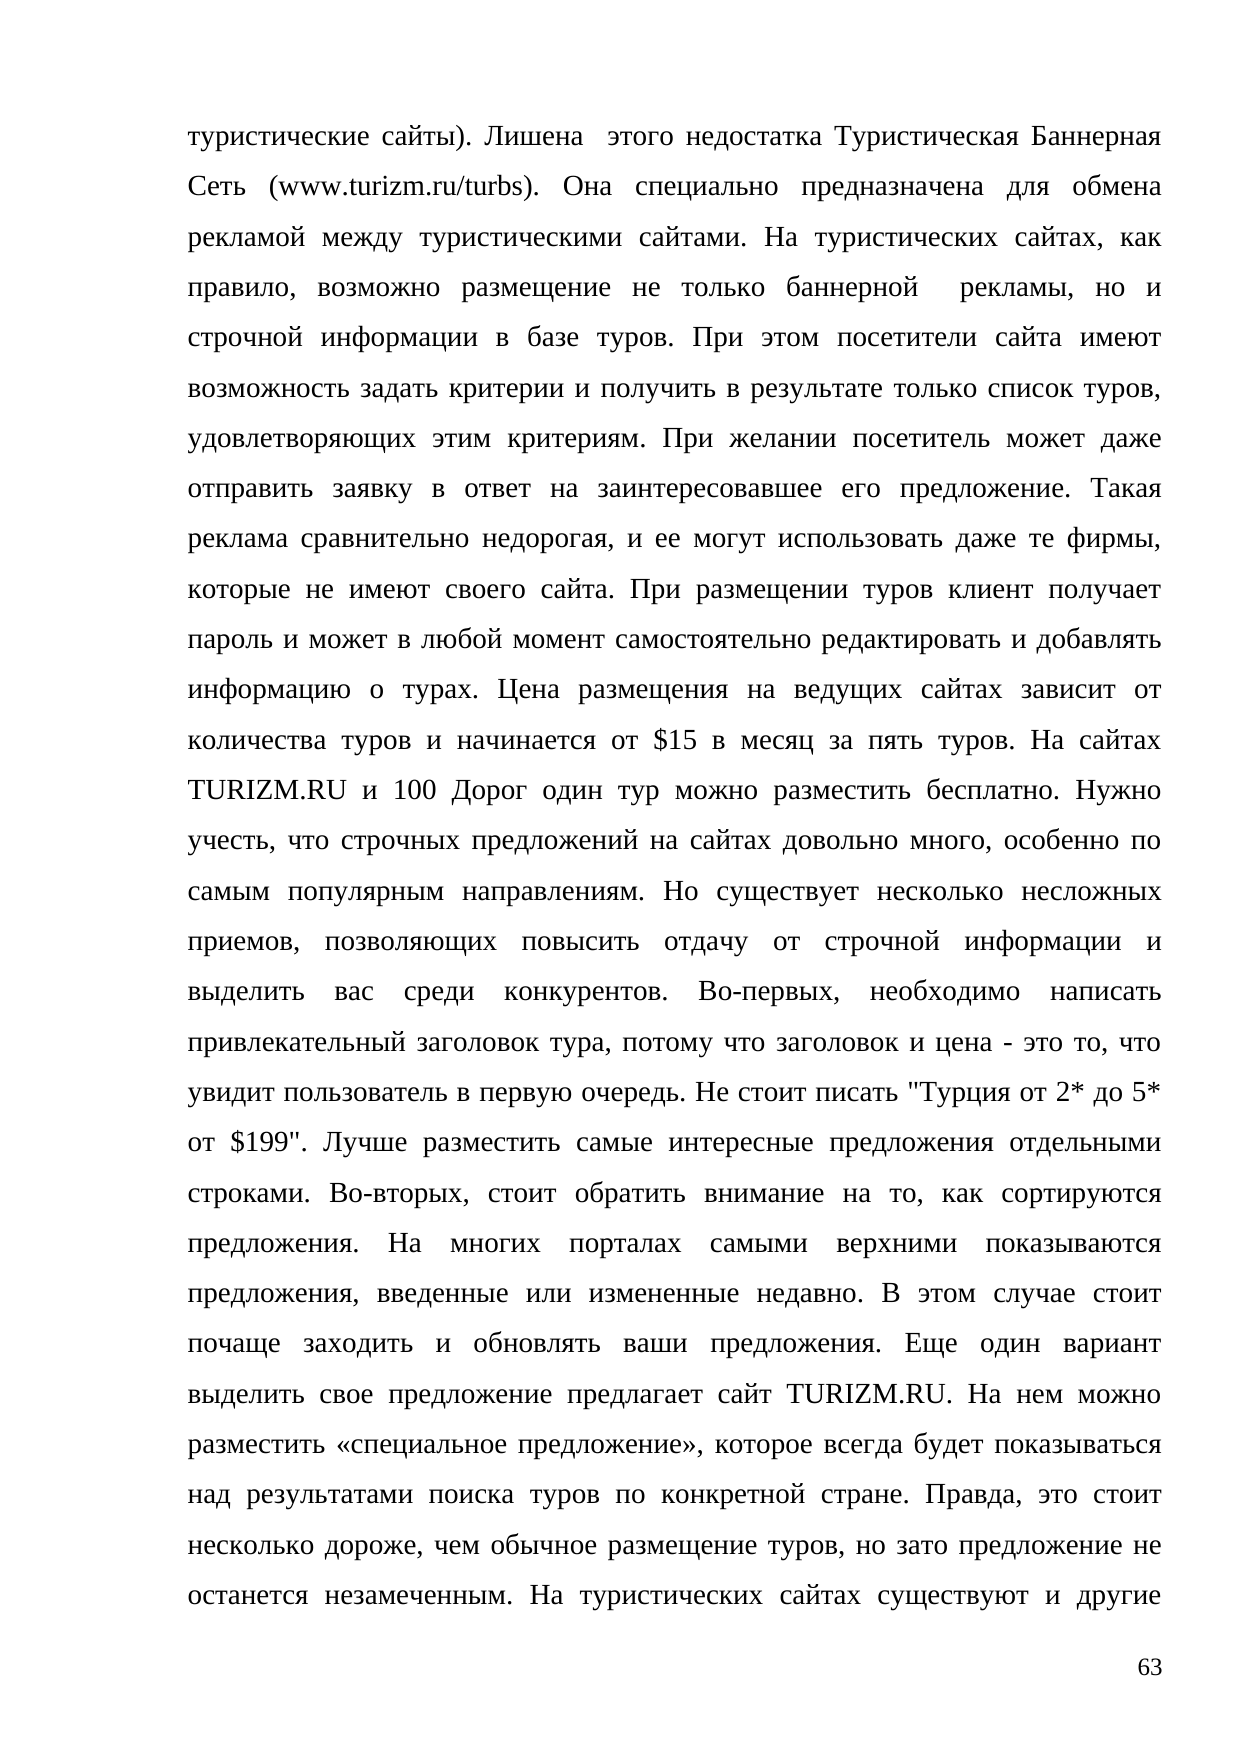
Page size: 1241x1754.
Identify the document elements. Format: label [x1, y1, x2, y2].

text [187, 118, 1162, 1611]
